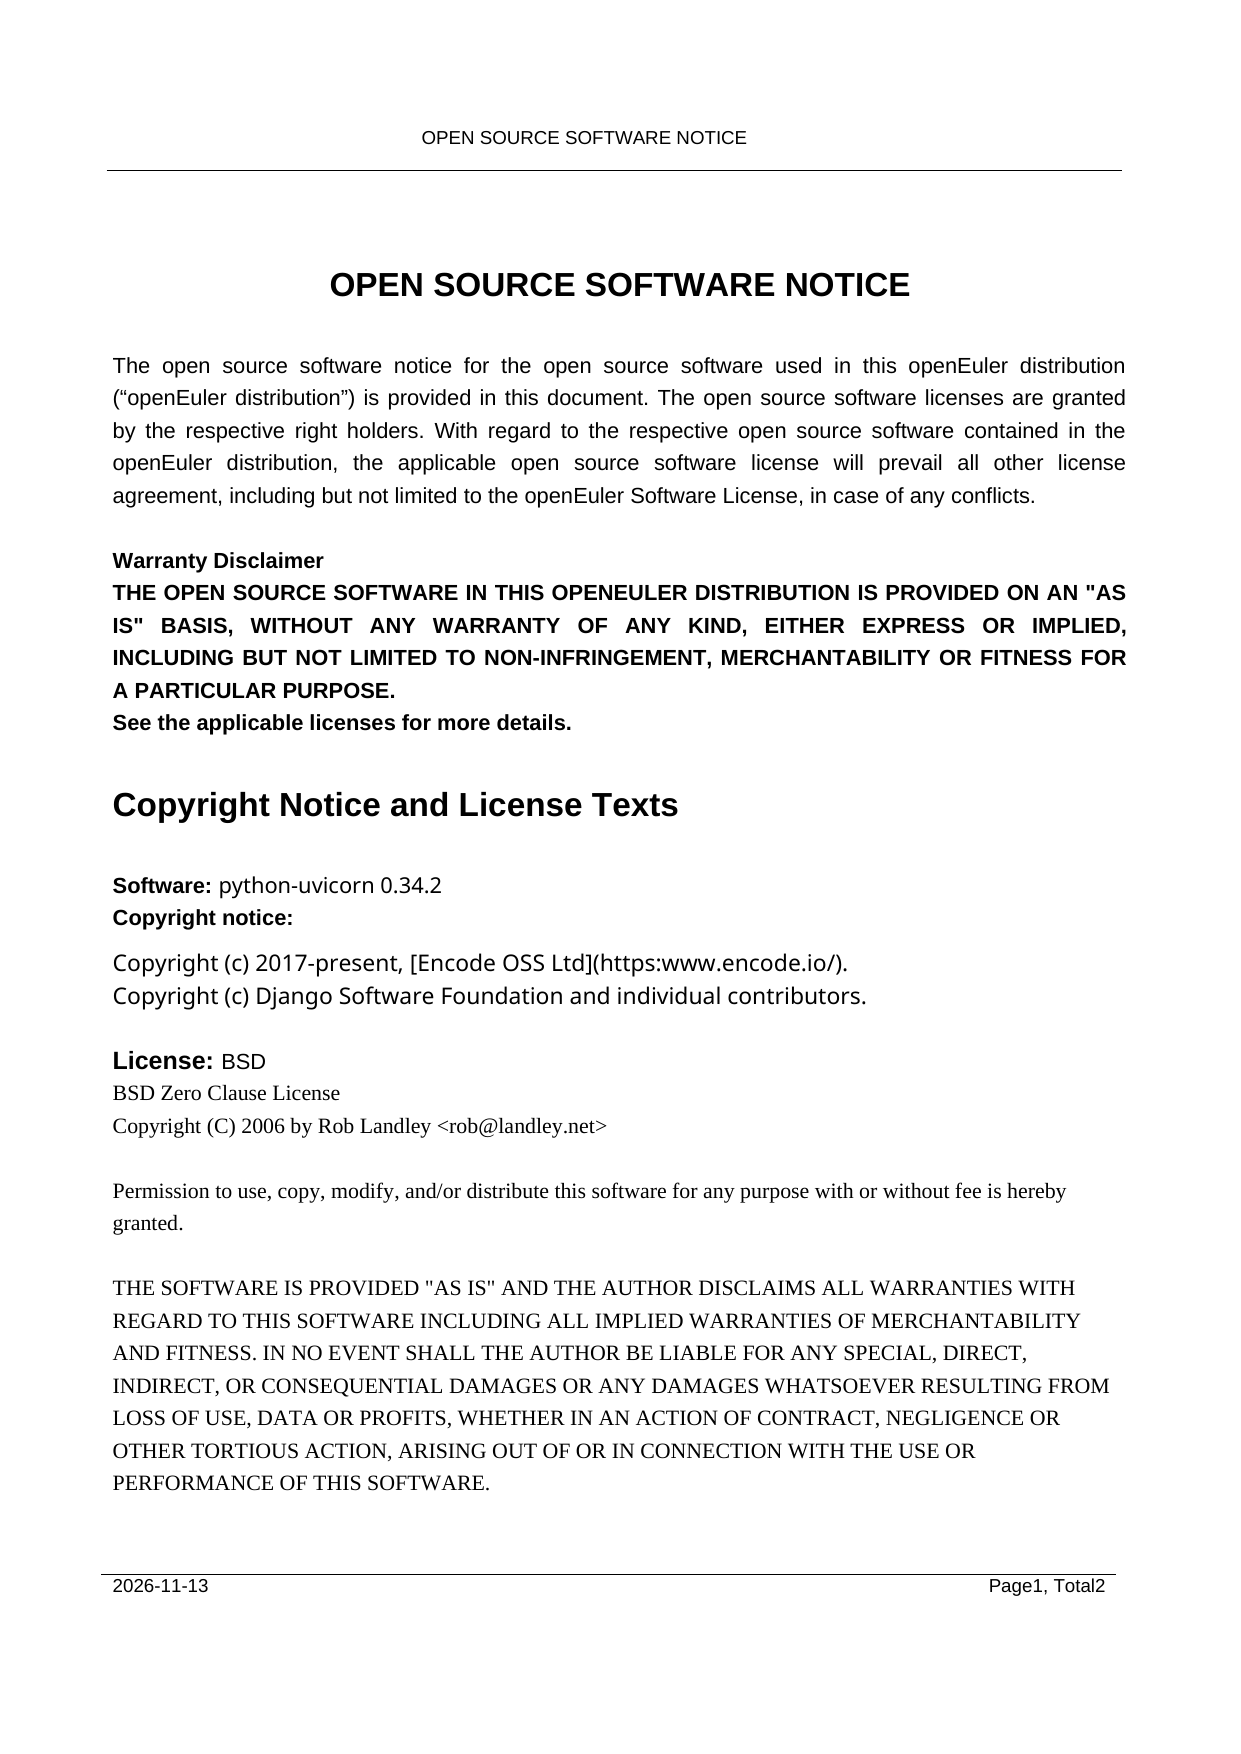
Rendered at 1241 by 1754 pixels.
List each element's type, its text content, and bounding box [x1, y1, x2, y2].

text License: BSD [112, 1044, 1128, 1077]
text THE OPEN SOURCE SOFTWARE IN THIS OPENEULER DISTRIBUTION IS PROVIDED ON AN "AS IS" BASIS, WITHOUT ANY WARRANTY OF ANY KIND, EITHER EXPRESS OR IMPLIED, INCLUDING BUT NOT LIMITED TO NON-INFRINGEMENT, MERCHANTABILITY OR FITNESS FOR A PARTICULAR PURPOSE. See the applicable licenses for more details. [112, 576, 1128, 739]
text Copyright notice: [112, 901, 1128, 934]
text The open source software notice for the open source software used in this openEuler distribution (“openEuler distribution”) is provided in this document. The open source software licenses are granted by the respective right holders. With regard to the respective open source software contained in the openEuler distribution, the applicable open source software license will prevail all other license agreement, including but not limited to the openEuler Software License, in case of any conflicts. [112, 349, 1128, 511]
text Copyright Notice and License Texts [112, 771, 1128, 836]
text Warranty Disclaimer [112, 544, 1128, 576]
text Copyright (c) 2017-present, [Encode OSS Ltd](https:www.encode.io/). Copyright (c) Django Software Foundation and individual contributors. [112, 947, 1128, 1044]
title Software: python-uvicorn 0.34.2 [112, 869, 1128, 901]
text BSD Zero Clause License Copyright (C) 2006 by Rob Landley <rob@landley.net> Permission to use, copy, modify, and/or distribute this software for any purpose with or without fee is hereby granted. THE SOFTWARE IS PROVIDED "AS IS" AND THE AUTHOR DISCLAIMS ALL WARRANTIES WITH REGARD TO THIS SOFTWARE INCLUDING ALL IMPLIED WARRANTIES OF MERCHANTABILITY AND FITNESS. IN NO EVENT SHALL THE AUTHOR BE LIABLE FOR ANY SPECIAL, DIRECT, INDIRECT, OR CONSEQUENTIAL DAMAGES OR ANY DAMAGES WHATSOEVER RESULTING FROM LOSS OF USE, DATA OR PROFITS, WHETHER IN AN ACTION OF CONTRACT, NEGLIGENCE OR OTHER TORTIOUS ACTION, ARISING OUT OF OR IN CONNECTION WITH THE USE OR PERFORMANCE OF THIS SOFTWARE. [112, 1077, 1128, 1532]
text OPEN SOURCE SOFTWARE NOTICE [112, 251, 1128, 316]
